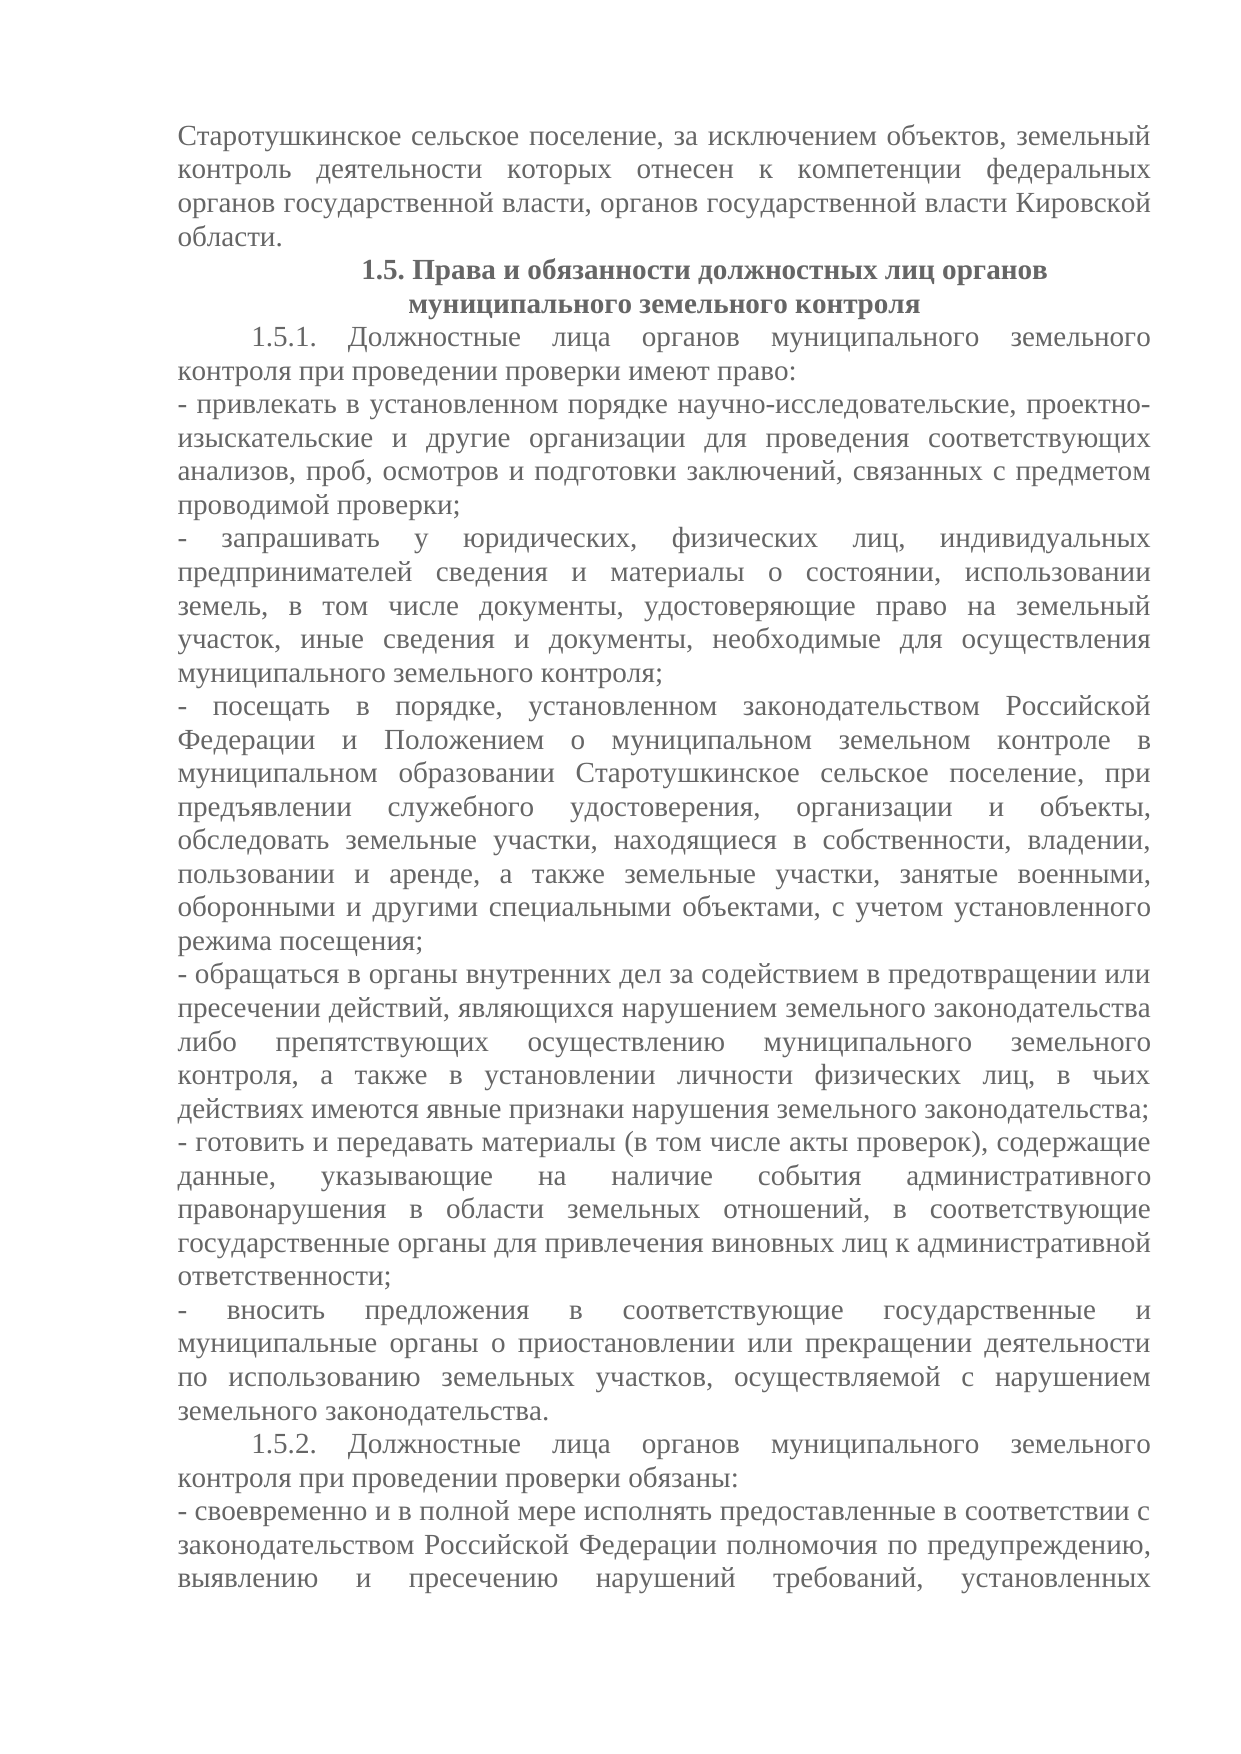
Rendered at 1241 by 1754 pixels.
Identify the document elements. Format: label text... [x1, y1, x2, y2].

text - запрашивать у юридических, физических лиц, индивидуальных предпринимателей сведения и материалы о состоянии, использовании земель, в том числе документы, удостоверяющие право на земельный участок, иные сведения и документы, необходимые для осуществления муниципального земельного контроля; [177, 521, 1152, 688]
text - посещать в порядке, установленном законодательством Российской Федерации и Положением о муниципальном земельном контроле в муниципальном образовании Старотушкинское сельское поселение, при предъявлении служебного удостоверения, организации и объекты, обследовать земельные участки, находящиеся в собственности, владении, пользовании и аренде, а также земельные участки, занятые военными, оборонными и другими специальными объектами, с учетом установленного режима посещения; [177, 688, 1152, 957]
text 1.5.1. Должностные лица органов муниципального земельного контроля при проведении проверки имеют право: [177, 319, 1152, 386]
text - привлекать в установленном порядке научно-исследовательские, проектно-изыскательские и другие организации для проведения соответствующих анализов, проб, осмотров и подготовки заключений, связанных с предметом проводимой проверки; [177, 386, 1152, 521]
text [177, 1493, 1152, 1594]
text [177, 118, 1152, 252]
text - обращаться в органы внутренних дел за содействием в предотвращении или пресечении действий, являющихся нарушением земельного законодательства либо препятствующих осуществлению муниципального земельного контроля, а также в установлении личности физических лиц, в чьих действиях имеются явные признаки нарушения земельного законодательства; [177, 957, 1152, 1124]
text - вносить предложения в соответствующие государственные и муниципальные органы о приостановлении или прекращении деятельности по использованию земельных участков, осуществляемой с нарушением земельного законодательства. [177, 1292, 1152, 1426]
text 1.5.2. Должностные лица органов муниципального земельного контроля при проведении проверки обязаны: [177, 1426, 1152, 1493]
text - готовить и передавать материалы (в том числе акты проверок), содержащие данные, указывающие на наличие события административного правонарушения в области земельных отношений, в соответствующие государственные органы для привлечения виновных лиц к административной ответственности; [177, 1124, 1152, 1292]
text 1.5. Права и обязанности должностных лиц органов муниципального земельного контроля [177, 252, 1152, 319]
